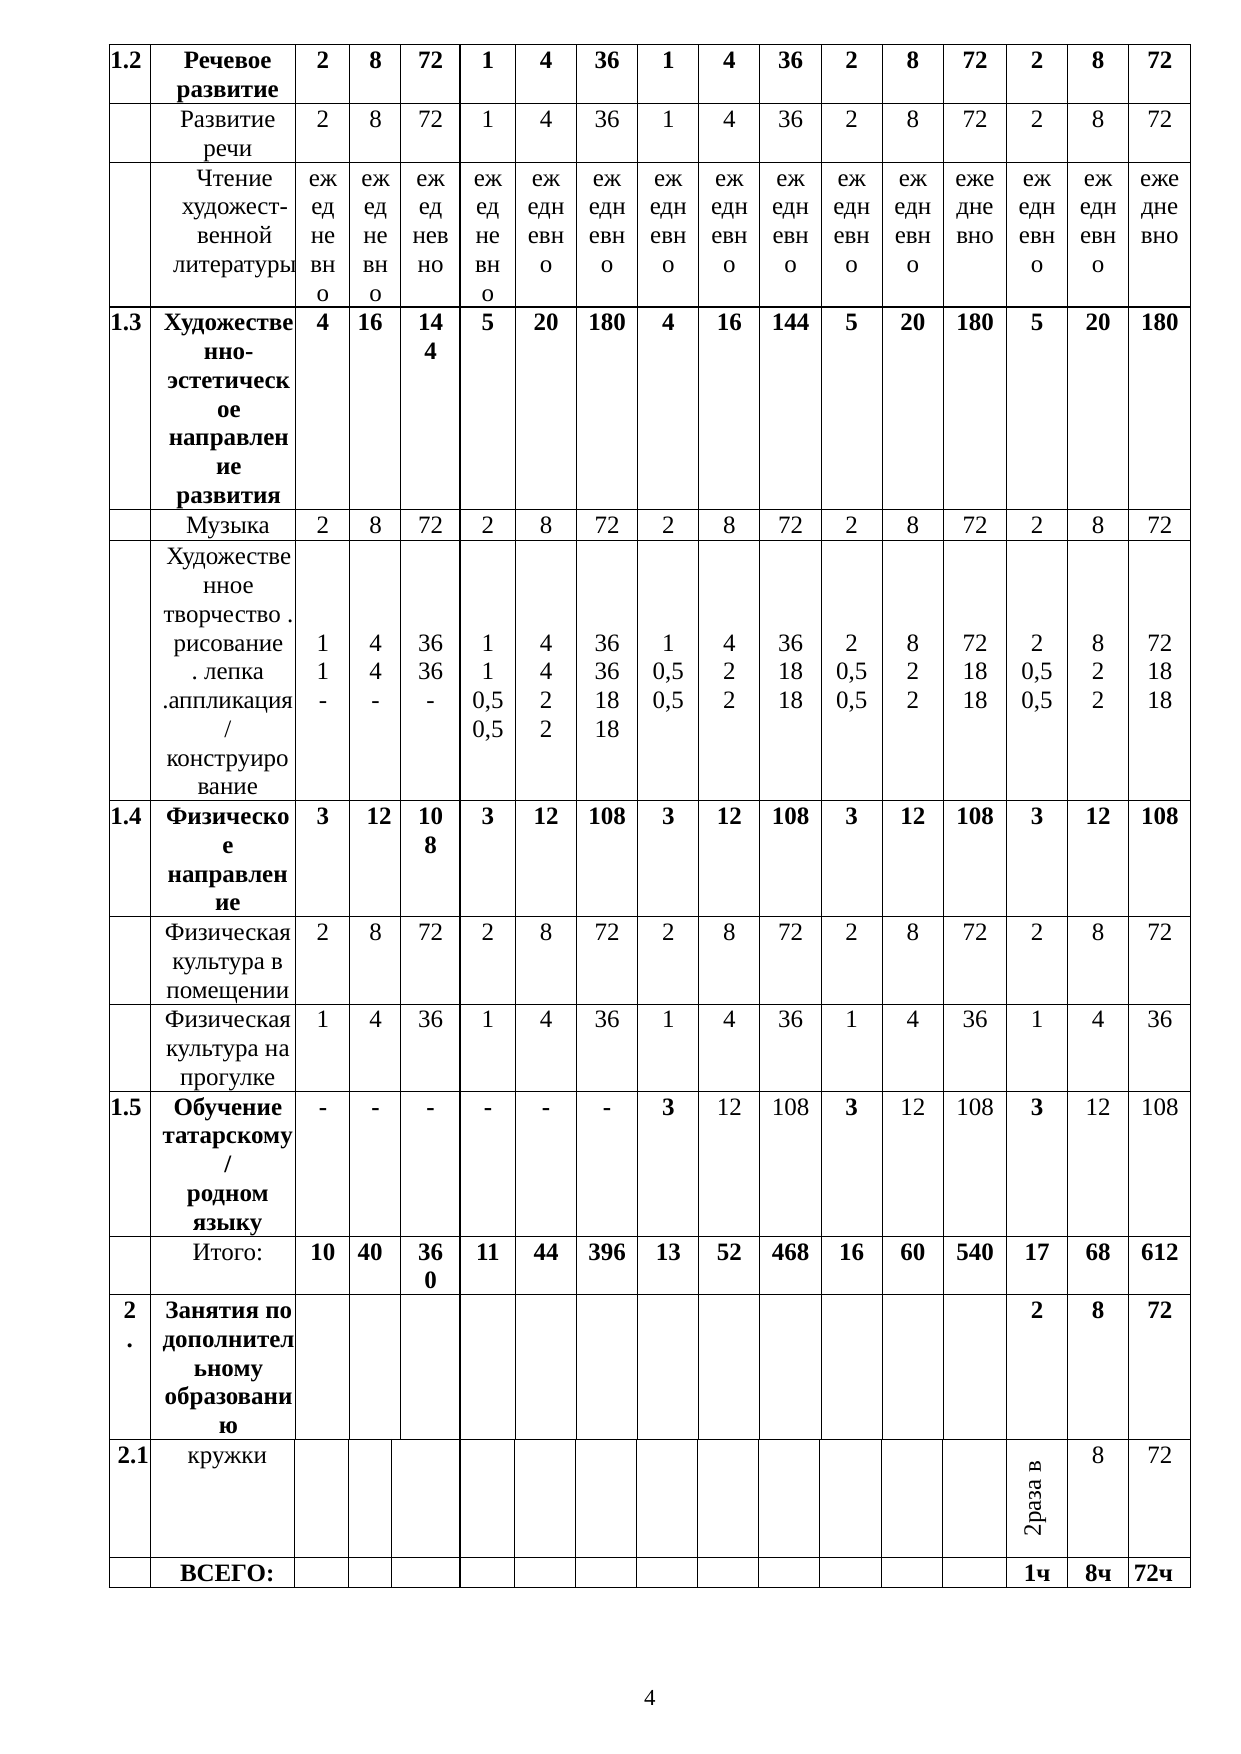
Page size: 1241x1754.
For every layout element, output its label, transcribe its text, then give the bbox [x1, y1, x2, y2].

table_cell 72 [760, 510, 821, 540]
table_cell [882, 1558, 942, 1587]
table_cell 1ч [1007, 1558, 1067, 1587]
table_cell ежедневно [516, 163, 576, 306]
table_cell 8 [883, 510, 943, 540]
table_cell - [461, 1092, 515, 1236]
table_cell 36 [577, 104, 637, 162]
table_cell 2 [296, 45, 349, 103]
table_cell 8 [1068, 1440, 1128, 1557]
table_cell [461, 1558, 514, 1587]
table_cell [882, 1440, 942, 1557]
table_cell 4 4 - [350, 541, 400, 800]
table_cell 16 [350, 308, 400, 509]
table_cell 68 [1068, 1237, 1128, 1294]
table_cell 8 2 2 [883, 541, 943, 800]
table_cell 8 [350, 104, 400, 162]
table_cell 1 [296, 1005, 349, 1091]
table_cell 72ч [1129, 1558, 1190, 1587]
table_cell ежедневно [822, 163, 882, 306]
table_cell [392, 1440, 459, 1557]
table_cell 72 [1129, 1295, 1190, 1439]
table_cell [760, 1295, 821, 1439]
table_cell 8 [883, 45, 943, 103]
table_cell 12 [883, 801, 943, 916]
table_cell 8 [350, 917, 400, 1003]
table_cell 4 [699, 45, 759, 103]
table_cell 72 [401, 45, 459, 103]
table_cell [943, 1558, 1006, 1587]
table_cell 12 [516, 801, 576, 916]
table_cell [883, 1295, 943, 1439]
table_cell 72 [1129, 917, 1190, 1003]
table_cell [295, 1558, 348, 1587]
table_cell [759, 1558, 819, 1587]
table_cell 108 [1129, 1092, 1190, 1236]
table_cell ежедневно [699, 163, 759, 306]
table_cell 4 4 2 2 [516, 541, 576, 800]
table_cell ежедневно [296, 163, 349, 306]
table_cell 1.2 [110, 45, 150, 103]
table_cell 36 [760, 104, 821, 162]
table_cell 108 [760, 801, 821, 916]
table_cell 2 0,5 0,5 [822, 541, 882, 800]
table_cell ежедневно [638, 163, 698, 306]
table_cell - [516, 1092, 576, 1236]
table_cell 4 [516, 104, 576, 162]
table_cell 2 [638, 510, 698, 540]
table_cell 60 [883, 1237, 943, 1294]
table_cell 72 [401, 510, 459, 540]
table_cell 3 [1007, 801, 1067, 916]
table_cell Речевое развитие [151, 45, 295, 103]
table_cell [110, 163, 150, 306]
table_cell Занятия по дополнительному образованию [151, 1295, 295, 1439]
table_cell 72 [760, 917, 821, 1003]
table_cell [401, 1295, 459, 1439]
table_cell [943, 1440, 1006, 1557]
table_cell 2 [1007, 1295, 1067, 1439]
table_cell ежедневно [1007, 163, 1067, 306]
table_cell [577, 1295, 637, 1439]
table_cell [110, 1237, 150, 1294]
table_cell 8 [1068, 510, 1128, 540]
table_cell 12 [699, 801, 759, 916]
table_cell 108 [1129, 801, 1190, 916]
table_cell 72 [1129, 510, 1190, 540]
table_cell 72 18 18 [944, 541, 1006, 800]
table_cell Обучение татарскому/ родном языку [151, 1092, 295, 1236]
table_cell 1 [822, 1005, 882, 1091]
table_cell 20 [883, 308, 943, 509]
table_cell 72 [577, 510, 637, 540]
table_cell 72 [1129, 104, 1190, 162]
table_cell 12 [1068, 1092, 1128, 1236]
table_cell [576, 1558, 636, 1587]
table_cell 2 [461, 510, 515, 540]
table_cell [638, 1295, 698, 1439]
table_cell - [577, 1092, 637, 1236]
table_cell 4 2 2 [699, 541, 759, 800]
table_cell 16 [822, 1237, 882, 1294]
table_cell 1 [461, 1005, 515, 1091]
table_cell [110, 917, 150, 1003]
table_cell 72 [401, 917, 459, 1003]
table_cell Чтение художест-венной литературы [151, 163, 295, 306]
table_cell [296, 1295, 349, 1439]
table_cell 1 1 - [296, 541, 349, 800]
table_cell 12 [883, 1092, 943, 1236]
table_cell [110, 541, 150, 800]
table_cell Физическое направление [151, 801, 295, 916]
table_cell 8ч [1068, 1558, 1128, 1587]
table_cell 2.1 [110, 1440, 150, 1557]
table_cell 8 [1068, 104, 1128, 162]
table_cell 108 [944, 801, 1006, 916]
table_cell 36 18 18 [760, 541, 821, 800]
table_cell [576, 1440, 636, 1557]
table_cell 108 [401, 801, 459, 916]
table_cell 13 [638, 1237, 698, 1294]
table_cell 3 [1007, 1092, 1067, 1236]
table_cell 2 [1007, 917, 1067, 1003]
table_cell [515, 1558, 575, 1587]
table_cell 180 [944, 308, 1006, 509]
table_cell 4 [516, 45, 576, 103]
table_cell ежедневно [760, 163, 821, 306]
table_cell 360 [401, 1237, 459, 1294]
table_cell 180 [1129, 308, 1190, 509]
table_cell [944, 1295, 1006, 1439]
table_cell 8 [516, 917, 576, 1003]
table_cell 3 [461, 801, 515, 916]
table_cell 1 [638, 45, 698, 103]
table_cell 3 [822, 801, 882, 916]
table_cell 108 [577, 801, 637, 916]
table_cell Развитие речи [151, 104, 295, 162]
table_cell Физическая культура в помещении [151, 917, 295, 1003]
table_cell 2. [110, 1295, 150, 1439]
table_cell 8 [350, 45, 400, 103]
table_cell 8 [699, 917, 759, 1003]
table_cell 3 [822, 1092, 882, 1236]
table_cell 2 [822, 917, 882, 1003]
table_cell [637, 1440, 697, 1557]
table_cell ежедневно [1068, 163, 1128, 306]
table_cell [637, 1558, 697, 1587]
table_cell [461, 1440, 514, 1557]
table_cell 8 [1068, 45, 1128, 103]
table_cell 8 [516, 510, 576, 540]
table_cell 36 [577, 1005, 637, 1091]
table_cell 396 [577, 1237, 637, 1294]
table_cell 36 [944, 1005, 1006, 1091]
table_cell - [401, 1092, 459, 1236]
table_cell [698, 1440, 758, 1557]
table_cell [110, 1005, 150, 1091]
table_cell 4 [350, 1005, 400, 1091]
table_cell 36 36 - [401, 541, 459, 800]
table_cell 72 [577, 917, 637, 1003]
table_cell 40 [350, 1237, 400, 1294]
table_cell 72 [1129, 45, 1190, 103]
table_cell 36 [760, 45, 821, 103]
table_cell 1 0,5 0,5 [638, 541, 698, 800]
table_cell [820, 1558, 881, 1587]
table_cell 4 [296, 308, 349, 509]
table_cell [295, 1440, 348, 1557]
table_cell 2 [1007, 510, 1067, 540]
table_cell кружки [151, 1440, 294, 1557]
table_cell 2 0,5 0,5 [1007, 541, 1067, 800]
table_cell 4 [516, 1005, 576, 1091]
table_cell 1 [461, 45, 515, 103]
table_cell 3 [296, 801, 349, 916]
table_cell 4 [699, 104, 759, 162]
table_cell 2 [1007, 45, 1067, 103]
table_cell 2раза в неделю [1007, 1440, 1067, 1557]
table_cell [759, 1440, 819, 1557]
table_cell 2 [296, 104, 349, 162]
table_cell 52 [699, 1237, 759, 1294]
table_cell [822, 1295, 882, 1439]
table_cell 2 [638, 917, 698, 1003]
table_cell 44 [516, 1237, 576, 1294]
table_cell 12 [699, 1092, 759, 1236]
table_cell - [296, 1092, 349, 1236]
table_cell 1.5 [110, 1092, 150, 1236]
table_cell Художественно-эстетическое направление развития [151, 308, 295, 509]
table_cell 12 [1068, 801, 1128, 916]
table_cell 4 [699, 1005, 759, 1091]
table_cell 144 [760, 308, 821, 509]
table_cell 20 [516, 308, 576, 509]
table_cell - [350, 1092, 400, 1236]
table_cell 8 [1068, 917, 1128, 1003]
table_cell 180 [577, 308, 637, 509]
table_cell 16 [699, 308, 759, 509]
table_cell [516, 1295, 576, 1439]
table_cell 36 [577, 45, 637, 103]
table_cell 72 18 18 [1129, 541, 1190, 800]
table_cell 36 [401, 1005, 459, 1091]
table_cell [110, 104, 150, 162]
table_cell 2 [822, 510, 882, 540]
table_cell 1 [638, 104, 698, 162]
table_cell 5 [461, 308, 515, 509]
table_cell 1 [461, 104, 515, 162]
table_cell 72 [944, 45, 1006, 103]
table_cell 17 [1007, 1237, 1067, 1294]
table_cell 1 1 0,5 0,5 [461, 541, 515, 800]
table_cell [698, 1558, 758, 1587]
table_cell 11 [461, 1237, 515, 1294]
table_cell 8 [883, 917, 943, 1003]
table_cell 2 [822, 45, 882, 103]
table_cell 1 [638, 1005, 698, 1091]
table_cell [349, 1558, 391, 1587]
table_cell ежедневно [401, 163, 459, 306]
table_cell 4 [638, 308, 698, 509]
table_cell 2 [296, 510, 349, 540]
table_cell 3 [638, 801, 698, 916]
table_cell 36 [760, 1005, 821, 1091]
table_cell 10 [296, 1237, 349, 1294]
table_cell ежедневно [350, 163, 400, 306]
table_cell 2 [1007, 104, 1067, 162]
table_cell 108 [760, 1092, 821, 1236]
table_cell 1.4 [110, 801, 150, 916]
table_cell 108 [944, 1092, 1006, 1236]
table_cell Физическая культура на прогулке [151, 1005, 295, 1091]
table_cell 2 [461, 917, 515, 1003]
table_cell Художественное творчество .рисование . лепка .аппликация/конструирование [151, 541, 295, 800]
table_cell 540 [944, 1237, 1006, 1294]
table_cell 8 [1068, 1295, 1128, 1439]
table_cell ежедневно [461, 163, 515, 306]
table_cell [699, 1295, 759, 1439]
table_cell 2 [822, 104, 882, 162]
table_cell 8 [350, 510, 400, 540]
table_cell [515, 1440, 575, 1557]
table_cell 72 [944, 917, 1006, 1003]
table_cell 8 [699, 510, 759, 540]
table_cell 1 [1007, 1005, 1067, 1091]
table_cell 1.3 [110, 308, 150, 509]
table_cell [461, 1295, 515, 1439]
table_cell 468 [760, 1237, 821, 1294]
table_cell [110, 510, 150, 540]
table_cell 5 [822, 308, 882, 509]
table_cell 72 [401, 104, 459, 162]
table_cell 4 [883, 1005, 943, 1091]
table_cell 3 [638, 1092, 698, 1236]
table_cell [350, 1295, 400, 1439]
table_cell 36 36 18 18 [577, 541, 637, 800]
table_cell ВСЕГО: [151, 1558, 294, 1587]
table_cell ежедневно [944, 163, 1006, 306]
table_cell 72 [944, 510, 1006, 540]
table_cell 8 [883, 104, 943, 162]
table_cell ежедневно [1129, 163, 1190, 306]
table_cell 8 2 2 [1068, 541, 1128, 800]
table_cell [392, 1558, 459, 1587]
table_cell 2 [296, 917, 349, 1003]
table_cell 5 [1007, 308, 1067, 509]
table_cell [820, 1440, 881, 1557]
table_cell 72 [944, 104, 1006, 162]
table_cell [110, 1558, 150, 1587]
table_cell Итого: [151, 1237, 295, 1294]
table_cell 144 [401, 308, 459, 509]
table_cell [349, 1440, 391, 1557]
table_cell 72 [1129, 1440, 1190, 1557]
table_cell 12 [350, 801, 400, 916]
table_cell ежедневно [577, 163, 637, 306]
table_cell 36 [1129, 1005, 1190, 1091]
table_cell Музыка [151, 510, 295, 540]
table_cell 20 [1068, 308, 1128, 509]
table_cell ежедневно [883, 163, 943, 306]
table_cell 612 [1129, 1237, 1190, 1294]
table_cell 4 [1068, 1005, 1128, 1091]
